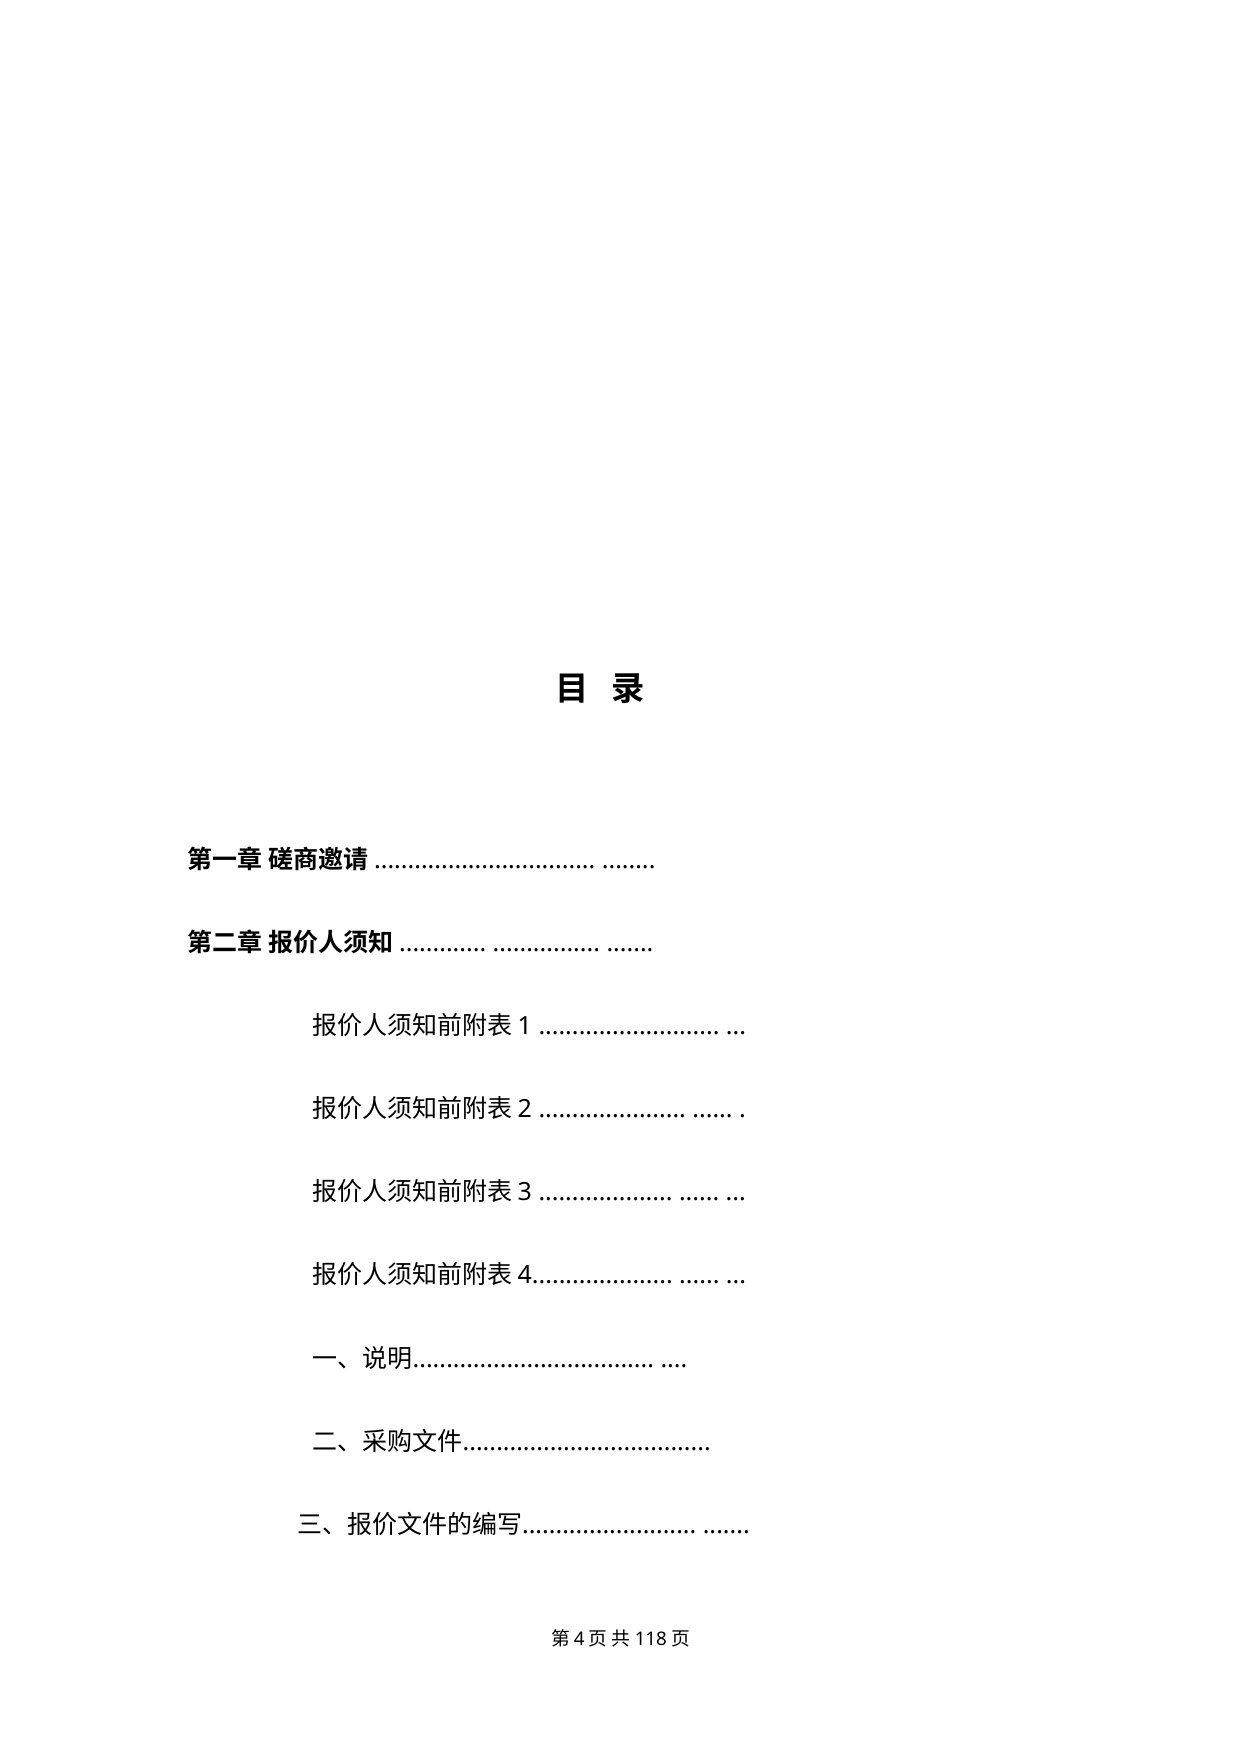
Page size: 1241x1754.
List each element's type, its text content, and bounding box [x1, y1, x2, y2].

text 第一章 磋商邀请 ................................. ........ [187, 825, 1053, 890]
text 三、报价文件的编写.......................... ....... [297, 1490, 1053, 1555]
text 目 录 [187, 654, 1053, 719]
text 第二章 报价人须知 ............. ................ ....... [187, 908, 1053, 973]
text 二、采购文件..................................... [187, 1407, 1053, 1472]
text 一、说明.................................... .... [187, 1324, 1053, 1389]
text 报价人须知前附表3 .................... ...... ... [187, 1157, 1053, 1222]
text 报价人须知前附表2 ...................... ...... . [187, 1074, 1053, 1139]
text 报价人须知前附表4..................... ...... ... [187, 1241, 1053, 1306]
text 报价人须知前附表1 ........................... ... [187, 991, 1053, 1056]
